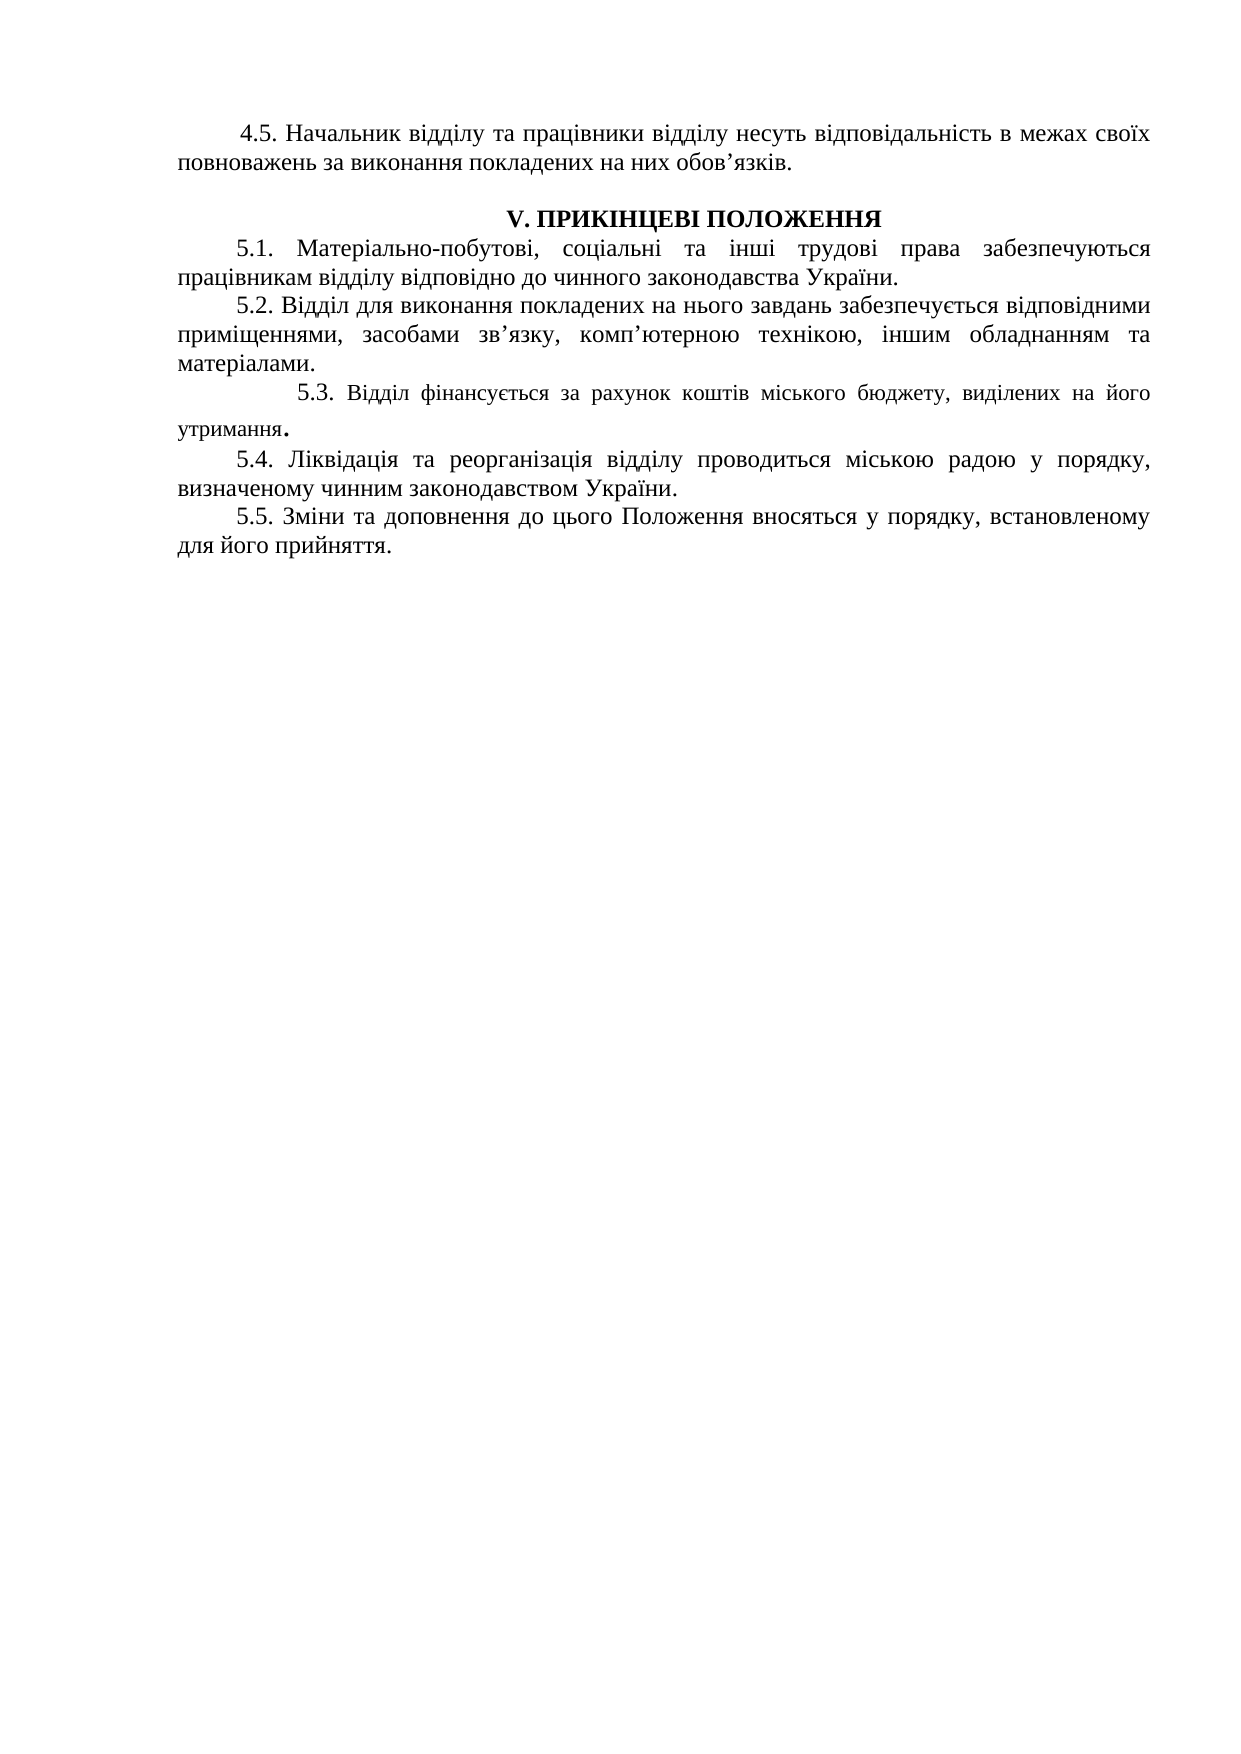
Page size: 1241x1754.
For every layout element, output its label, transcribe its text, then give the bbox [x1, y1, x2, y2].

text 4.5. Начальник відділу та працівники відділу несуть відповідальність в межах своїх повноважень за виконання покладених на них обов’язків. [177, 118, 1152, 176]
text V. ПРИКІНЦЕВІ ПОЛОЖЕННЯ [177, 204, 1152, 233]
text 5.3. Відділ фінансується за рахунок коштів міського бюджету, виділених на його утримання. [177, 377, 1152, 444]
text 5.1. Матеріально-побутові, соціальні та інші трудові права забезпечуються працівникам відділу відповідно до чинного законодавства України. [177, 233, 1152, 291]
text 5.4. Ліквідація та реорганізація відділу проводиться міською радою у порядку, визначеному чинним законодавством України. [177, 444, 1152, 501]
text 5.2. Відділ для виконання покладених на нього завдань забезпечується відповідними приміщеннями, засобами зв’язку, комп’ютерною технікою, іншим обладнанням та матеріалами. [177, 291, 1152, 377]
text 5.5. Зміни та доповнення до цього Положення вносяться у порядку, встановленому для його прийняття. [177, 501, 1152, 559]
